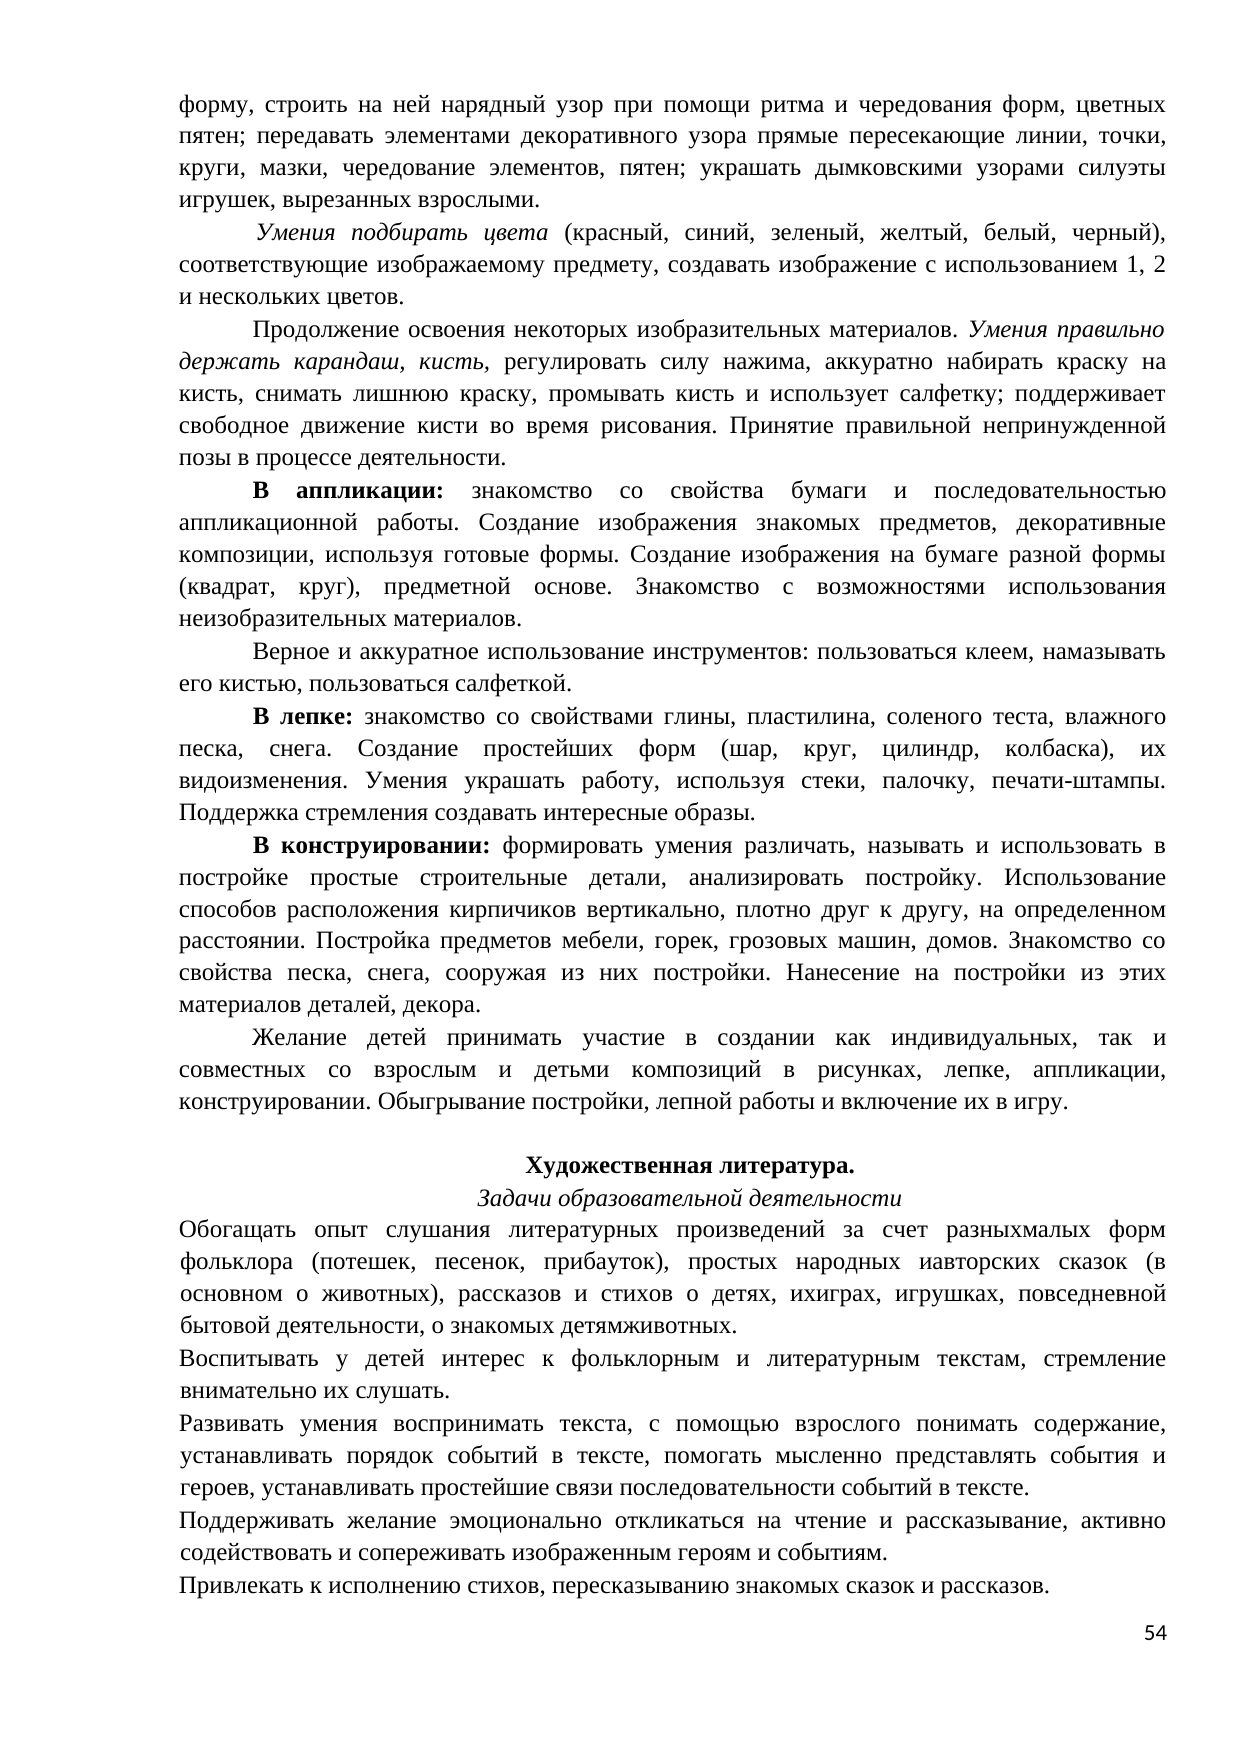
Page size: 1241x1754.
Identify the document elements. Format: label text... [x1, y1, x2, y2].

text Художественная литература. [244, 1151, 1135, 1179]
text Желание детей принимать участие в создании как индивидуальных, так и совместных со взрослым и детьми композиций в рисунках, лепке, аппликации, конструировании. Обыгрывание постройки, лепной работы и включение их в игру. [179, 1022, 1167, 1115]
text Умения подбирать цвета (красный, синий, зеленый, желтый, белый, черный), соответствующие изображаемому предмету, создавать изображение с использованием 1, 2 и нескольких цветов. [179, 217, 1167, 310]
text Верное и аккуратное использование инструментов: пользоваться клеем, намазывать его кистью, пользоваться салфеткой. [179, 636, 1167, 697]
text Продолжение освоения некоторых изобразительных материалов. Умения правильно держать карандаш, кисть, регулировать силу нажима, аккуратно набирать краску на кисть, снимать лишнюю краску, промывать кисть и использует салфетку; поддерживает свободное движение кисти во время рисования. Принятие правильной непринужденной позы в процессе деятельности. [179, 314, 1167, 471]
text Привлекать к исполнению стихов, пересказыванию знакомых сказок и рассказов. [179, 1571, 1167, 1599]
text Развивать умения воспринимать текста, с помощью взрослого понимать содержание, устанавливать порядок событий в тексте, помогать мысленно представлять события и героев, устанавливать простейшие связи последовательности событий в тексте. [179, 1408, 1167, 1501]
text В лепке: знакомство со свойствами глины, пластилина, соленого теста, влажного песка, снега. Создание простейших форм (шар, круг, цилиндр, колбаска), их видоизменения. Умения украшать работу, используя стеки, палочку, печати-штампы. Поддержка стремления создавать интересные образы. [179, 701, 1167, 825]
text Поддерживать желание эмоционально откликаться на чтение и рассказывание, активно содействовать и сопереживать изображенным героям и событиям. [179, 1505, 1167, 1566]
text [179, 89, 1167, 213]
text В конструировании: формировать умения различать, называть и использовать в постройке простые строительные детали, анализировать постройку. Использование способов расположения кирпичиков вертикально, плотно друг к другу, на определенном расстоянии. Постройка предметов мебели, горек, грозовых машин, домов. Знакомство со свойства песка, снега, сооружая из них постройки. Нанесение на постройки из этих материалов деталей, декора. [179, 830, 1167, 1018]
text Обогащать опыт слушания литературных произведений за счет разныхмалых форм фольклора (потешек, песенок, прибауток), простых народных иавторских сказок (в основном о животных), рассказов и стихов о детях, ихиграх, игрушках, повседневной бытовой деятельности, о знакомых детямживотных. [179, 1214, 1167, 1339]
text В аппликации: знакомство со свойства бумаги и последовательностью аппликационной работы. Создание изображения знакомых предметов, декоративные композиции, используя готовые формы. Создание изображения на бумаге разной формы (квадрат, круг), предметной основе. Знакомство с возможностями использования неизобразительных материалов. [179, 475, 1167, 631]
text Задачи образовательной деятельности [269, 1183, 1110, 1212]
text Воспитывать у детей интерес к фольклорным и литературным текстам, стремление внимательно их слушать. [179, 1343, 1167, 1404]
